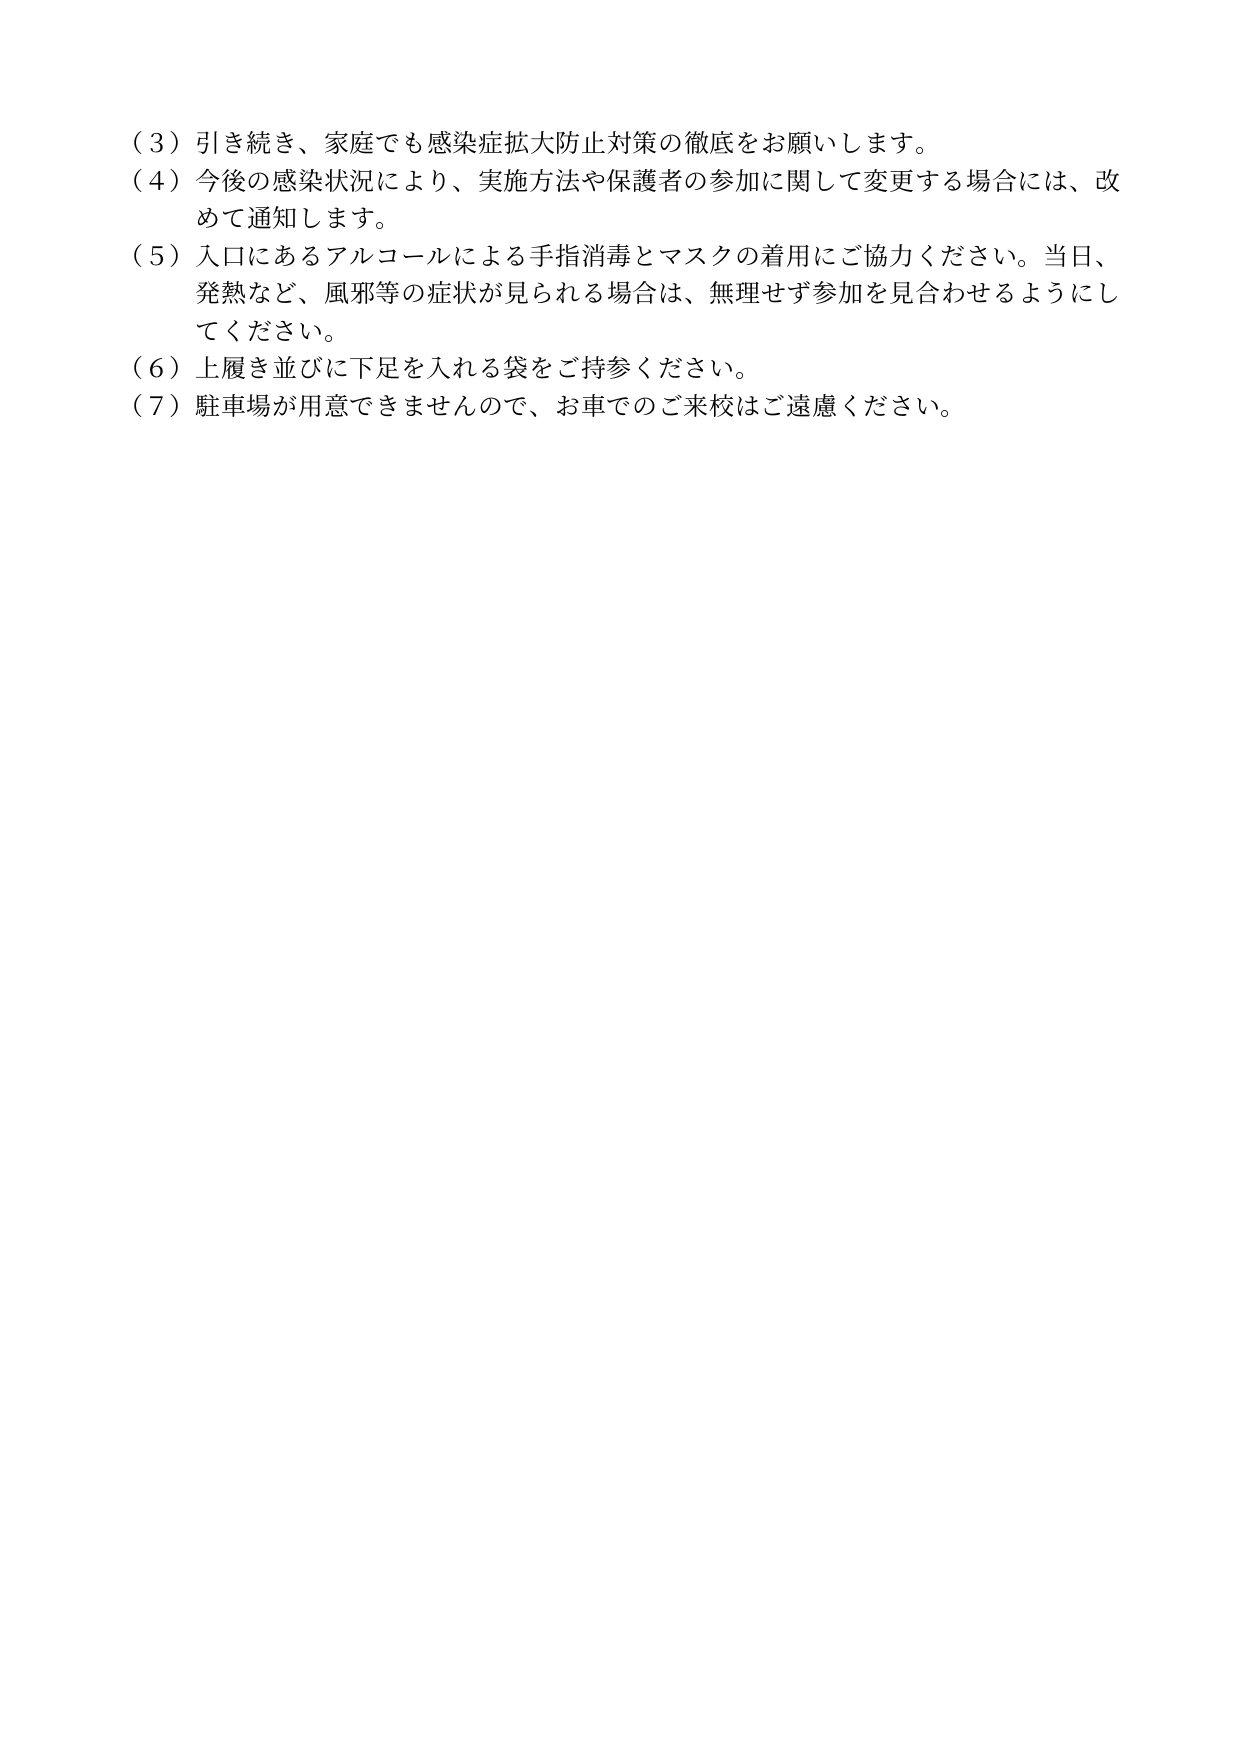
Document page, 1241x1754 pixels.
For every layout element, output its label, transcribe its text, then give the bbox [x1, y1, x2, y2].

text （７）駐車場が用意できませんので、お車でのご来校はご遠慮ください。 [118, 385, 1122, 423]
text （３）引き続き、家庭でも感染症拡大防止対策の徹底をお願いします。 [118, 123, 1122, 160]
text （６）上履き並びに下足を入れる袋をご持参ください。 [118, 348, 1122, 385]
text （４）今後の感染状況により、実施方法や保護者の参加に関して変更する場合には、改めて通知します。 [118, 160, 1122, 235]
text （５）入口にあるアルコールによる手指消毒とマスクの着用にご協力ください。当日、発熱など、風邪等の症状が見られる場合は、無理せず参加を見合わせるようにしてください。 [118, 235, 1122, 348]
